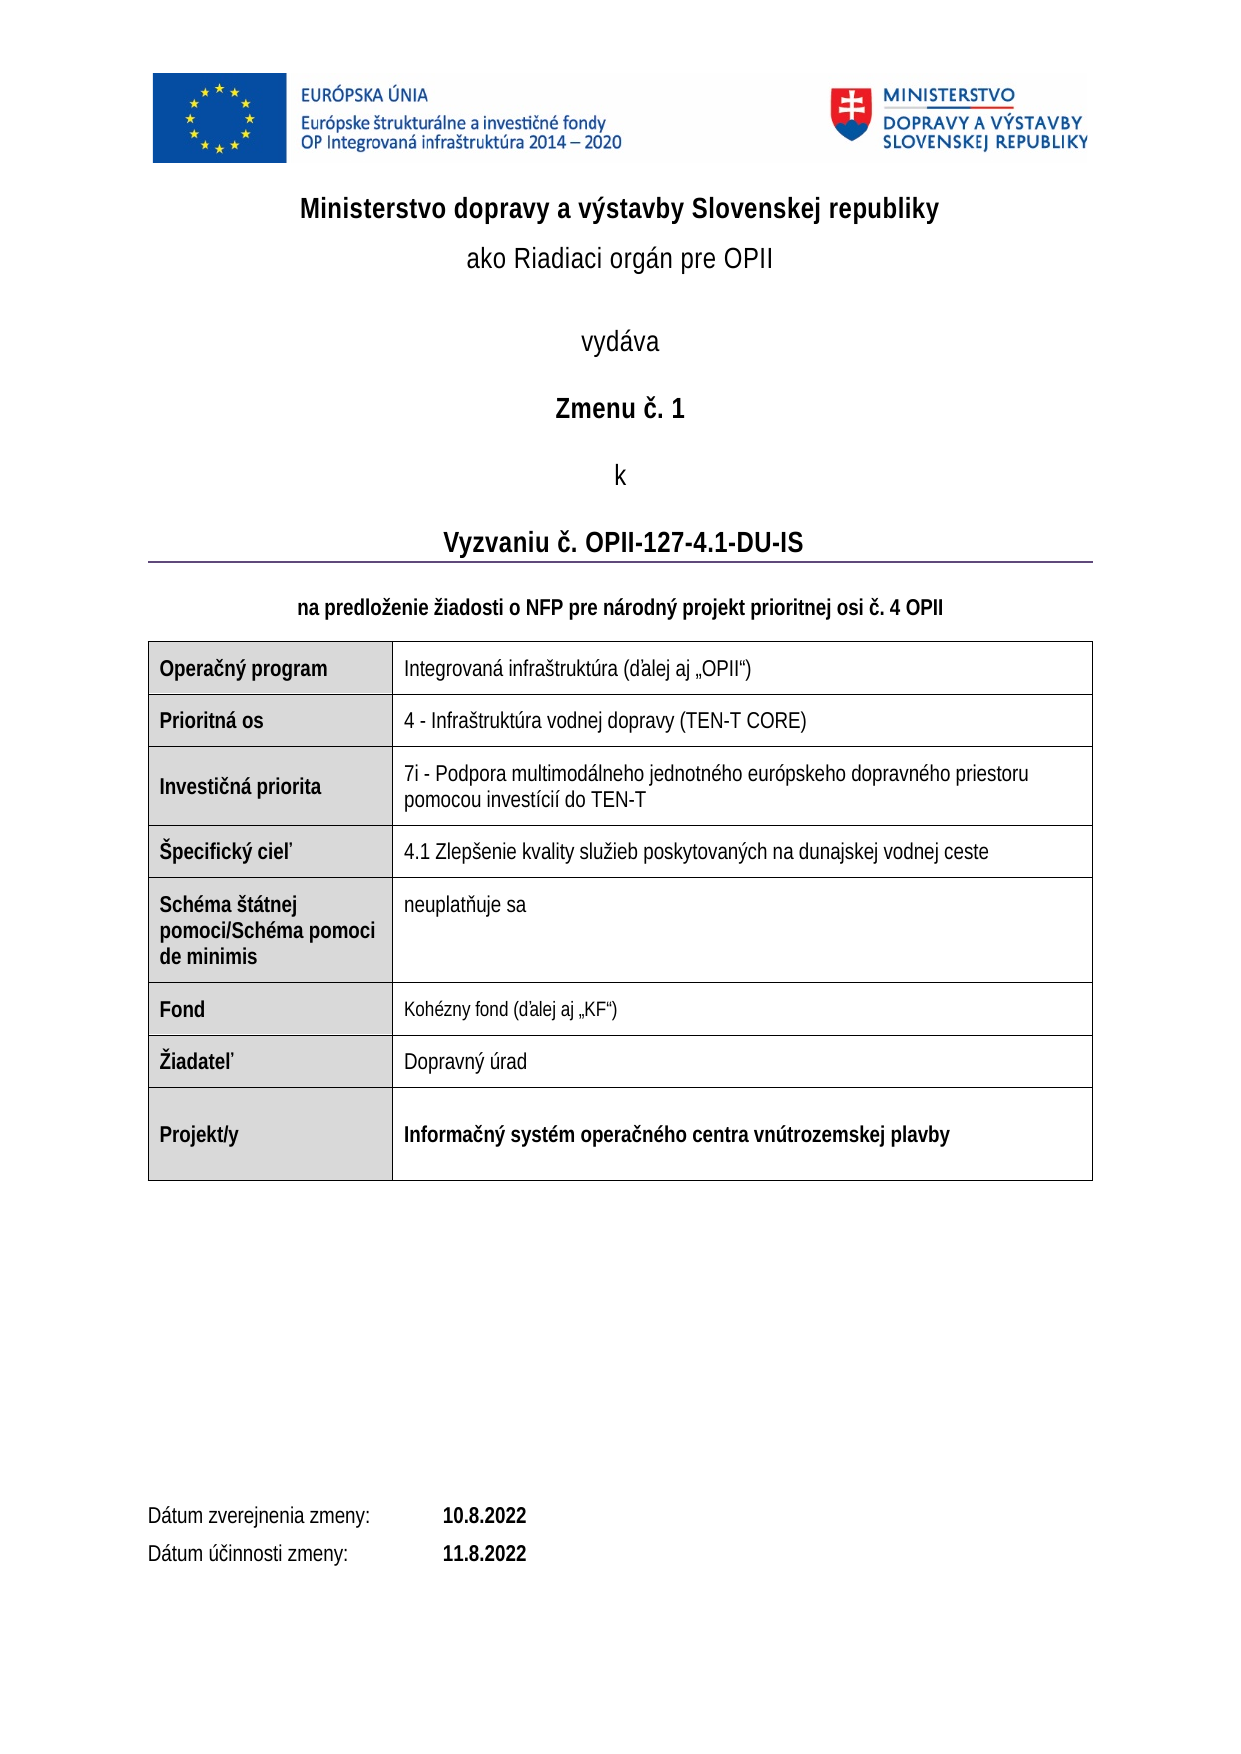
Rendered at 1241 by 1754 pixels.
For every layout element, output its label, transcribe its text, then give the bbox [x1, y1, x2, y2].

title Ministerstvo dopravy a výstavby Slovenskej republiky [148, 191, 1093, 224]
text Dátum zverejnenia zmeny: 10.8.2022 [148, 1502, 1093, 1528]
title Vyzvaniu č. OPII-127-4.1-DU-IS [148, 525, 1093, 561]
table_cell Špecifický cieľ [149, 826, 392, 877]
title ako Riadiaci orgán pre OPII [148, 241, 1093, 274]
picture [152, 73, 1088, 163]
table_cell Informačný systém operačného centra vnútrozemskej plavby [393, 1088, 1092, 1180]
table_cell Schéma štátnej pomoci/Schéma pomoci de minimis [149, 878, 392, 982]
table_cell 4.1 Zlepšenie kvality služieb poskytovaných na dunajskej vodnej ceste [393, 826, 1092, 877]
table_cell neuplatňuje sa [393, 878, 1092, 982]
text na predloženie žiadosti o NFP pre národný projekt prioritnej osi č. 4 OPII [148, 594, 1093, 620]
title vydáva [148, 324, 1093, 358]
title k [148, 458, 1093, 492]
title Zmenu č. 1 [148, 391, 1093, 425]
table_cell Dopravný úrad [393, 1036, 1092, 1087]
table_cell Prioritná os [149, 695, 392, 746]
table_cell Projekt/y [149, 1088, 392, 1180]
table_cell Investičná priorita [149, 747, 392, 825]
table_header Operačný program [149, 642, 392, 693]
table_cell Kohézny fond (ďalej aj „KF“) [393, 983, 1092, 1034]
table_header Integrovaná infraštruktúra (ďalej aj „OPII“) [393, 642, 1092, 693]
text Dátum účinnosti zmeny: 11.8.2022 [148, 1540, 1093, 1567]
table_cell 7i - Podpora multimodálneho jednotného európskeho dopravného priestoru pomocou investícií do TEN-T [393, 747, 1092, 825]
table_cell Fond [149, 983, 392, 1034]
table_cell Žiadateľ [149, 1036, 392, 1087]
table_cell 4 - Infraštruktúra vodnej dopravy (TEN-T CORE) [393, 695, 1092, 746]
